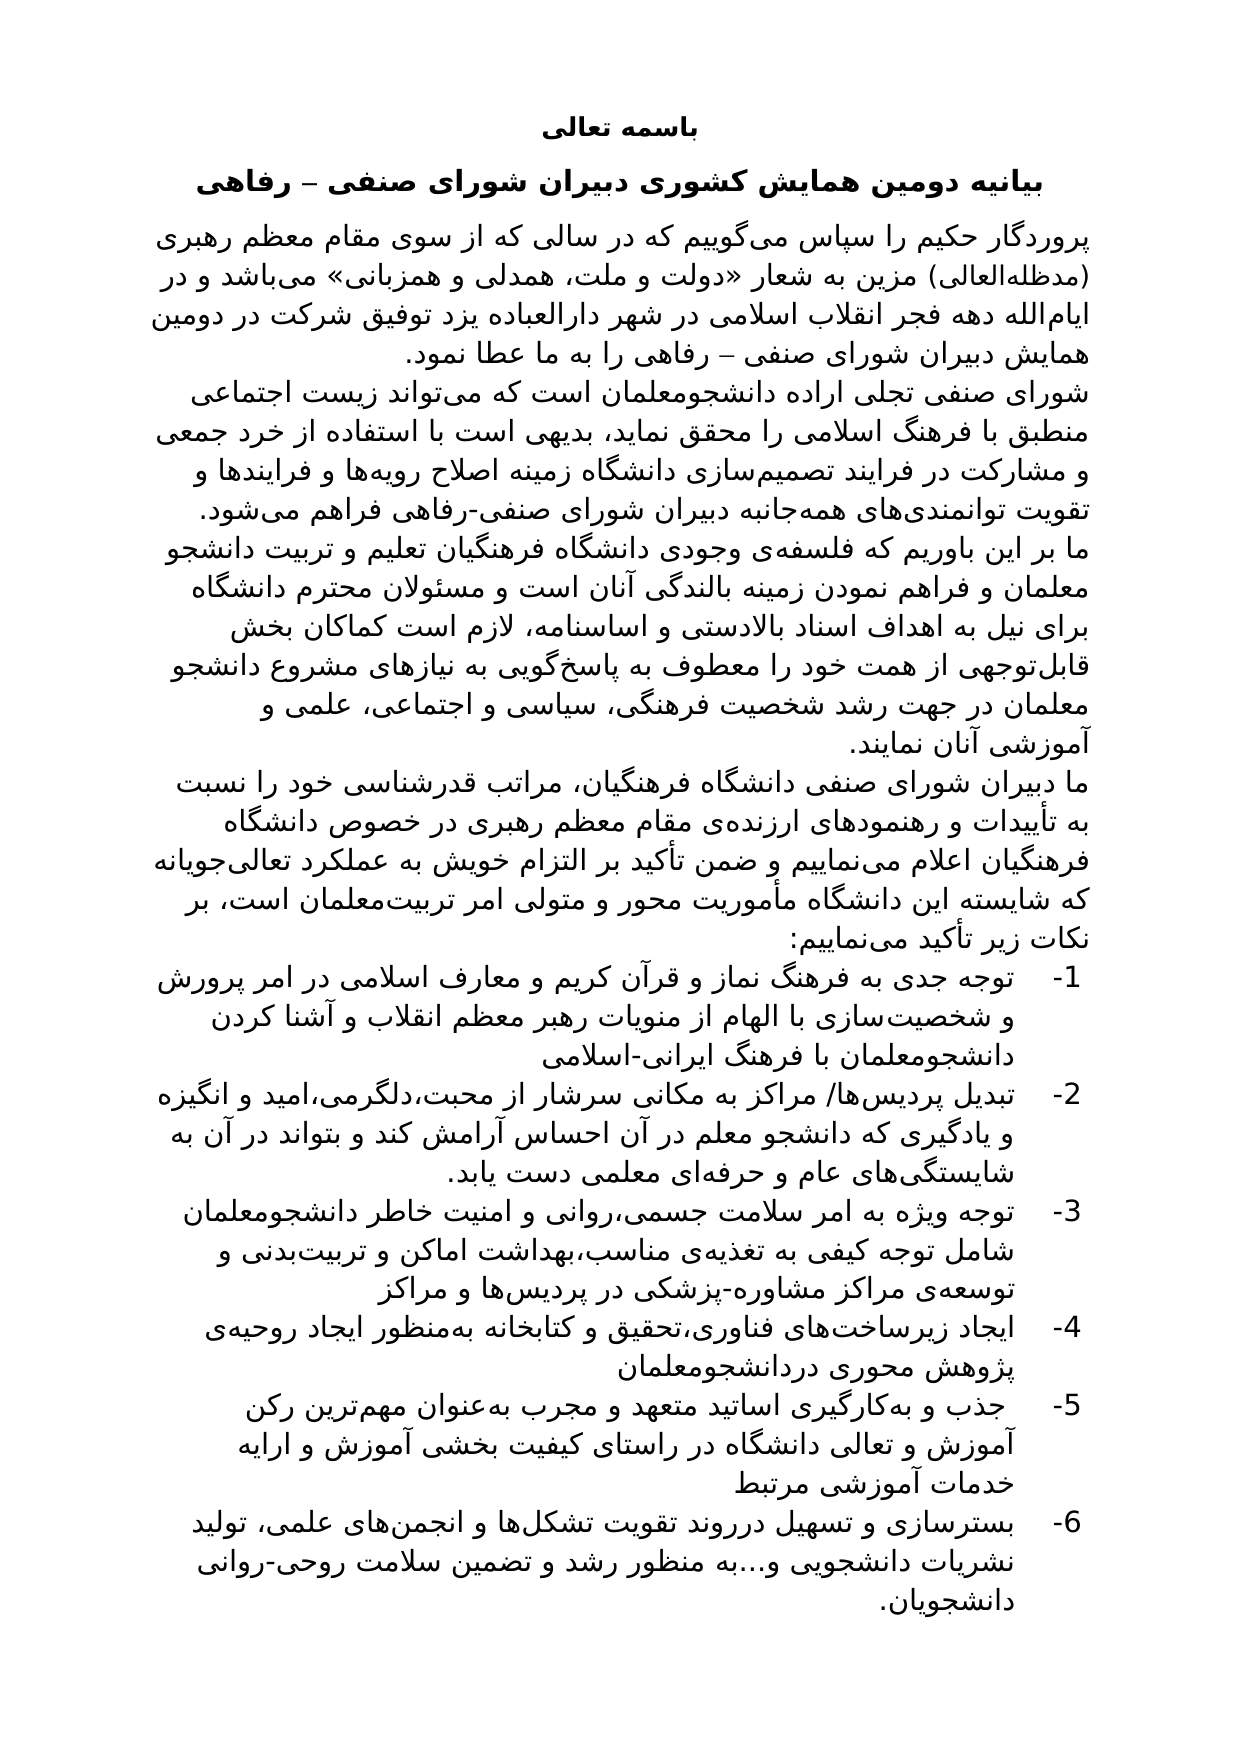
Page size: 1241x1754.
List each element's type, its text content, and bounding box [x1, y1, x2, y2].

list جذب و به‌کارگیری اساتید متعهد و مجرب به‌عنوان مهم‌ترین رکن آموزش و تعالی دانشگاه در راستای کیفیت بخشی آموزش و ارایه خدمات آموزشی مرتبط [150, 1389, 1053, 1501]
list توجه ویژه به امر سلامت جسمی،روانی و امنیت خاطر دانشجومعلمان شامل توجه کیفی به تغذیه‌ی مناسب،بهداشت اماکن و تربیت‌بدنی و توسعه‌ی مراکز مشاوره-پزشکی در پردیس‌ها و مراکز [150, 1194, 1053, 1306]
list توجه جدی به فرهنگ نماز و قرآن کریم و معارف اسلامی در امر پرورش و شخصیت‌سازی با الهام از منویات رهبر معظم انقلاب و آشنا کردن دانشجومعلمان با فرهنگ ایرانی-اسلامی [150, 960, 1053, 1072]
list ایجاد زیرساخت‌های فناوری،تحقیق و کتابخانه به‌منظور ایجاد روحیه‌ی پژوهش محوری دردانشجومعلمان [150, 1311, 1053, 1384]
text ما بر این باوریم که فلسفه‌ی وجودی دانشگاه فرهنگیان تعلیم و تربیت دانشجو معلمان و فراهم نمودن زمینه بالندگی آنان است و مسئولان محترم دانشگاه برای نیل به اهداف اسناد بالادستی و اساسنامه، لازم است کماکان بخش قابل‌توجهی از همت خود را معطوف به پاسخ‌گویی به نیازهای مشروع دانشجو معلمان در جهت رشد شخصیت فرهنگی، سیاسی و اجتماعی، علمی و آموزشی آنان نمایند. [150, 532, 1090, 760]
list بسترسازی و تسهیل درروند تقویت تشکل‌ها و انجمن‌های علمی، تولید نشریات دانشجویی و...به‌ منظور رشد و تضمین سلامت روحی-روانی دانشجویان. [150, 1506, 1053, 1617]
list تبدیل پردیس‌ها/ مراکز به مکانی سرشار از محبت،دلگرمی،امید و انگیزه و یادگیری که دانشجو معلم در آن احساس آرامش کند و بتواند در آن به شایستگی‌های عام و حرفه‌ای معلمی دست یابد. [150, 1077, 1053, 1189]
text ما دبیران شورای صنفی دانشگاه فرهنگیان، مراتب قدرشناسی خود را نسبت به تأییدات و رهنمودهای ارزنده‌ی مقام معظم رهبری در خصوص دانشگاه فرهنگیان اعلام می‌نماییم و ضمن تأکید بر التزام خویش به عملکرد تعالی‌جویانه که شایسته این دانشگاه مأموریت محور و متولی امر تربیت‌معلمان است، بر نکات زیر تأکید می‌نماییم: [150, 765, 1090, 955]
text بیانیه دومین همایش کشوری دبیران شورای صنفی – رفاهی [150, 164, 1090, 198]
text شورای صنفی تجلی اراده دانشجومعلمان است که می‌تواند زیست اجتماعی منطبق با فرهنگ اسلامی را محقق نماید، بدیهی است با استفاده از خرد جمعی و مشارکت در فرایند تصمیم‌سازی دانشگاه زمینه اصلاح رویه‌ها و فرایندها و تقویت توانمندی‌های همه‌جانبه دبیران شورای صنفی-رفاهی فراهم می‌شود. [150, 376, 1090, 527]
text پروردگار حکیم را سپاس می‌گوییم که در سالی که از سوی مقام معظم رهبری (مدظله‌العالی) مزین به شعار «دولت و ملت، همدلی و همزبانی» می‌باشد و در ایام‌الله دهه فجر انقلاب اسلامی در شهر دارالعباده یزد توفیق شرکت در دومین همایش دبیران شورای صنفی – رفاهی را به ما عطا نمود. [150, 219, 1090, 371]
text باسمه تعالی [150, 112, 1090, 142]
